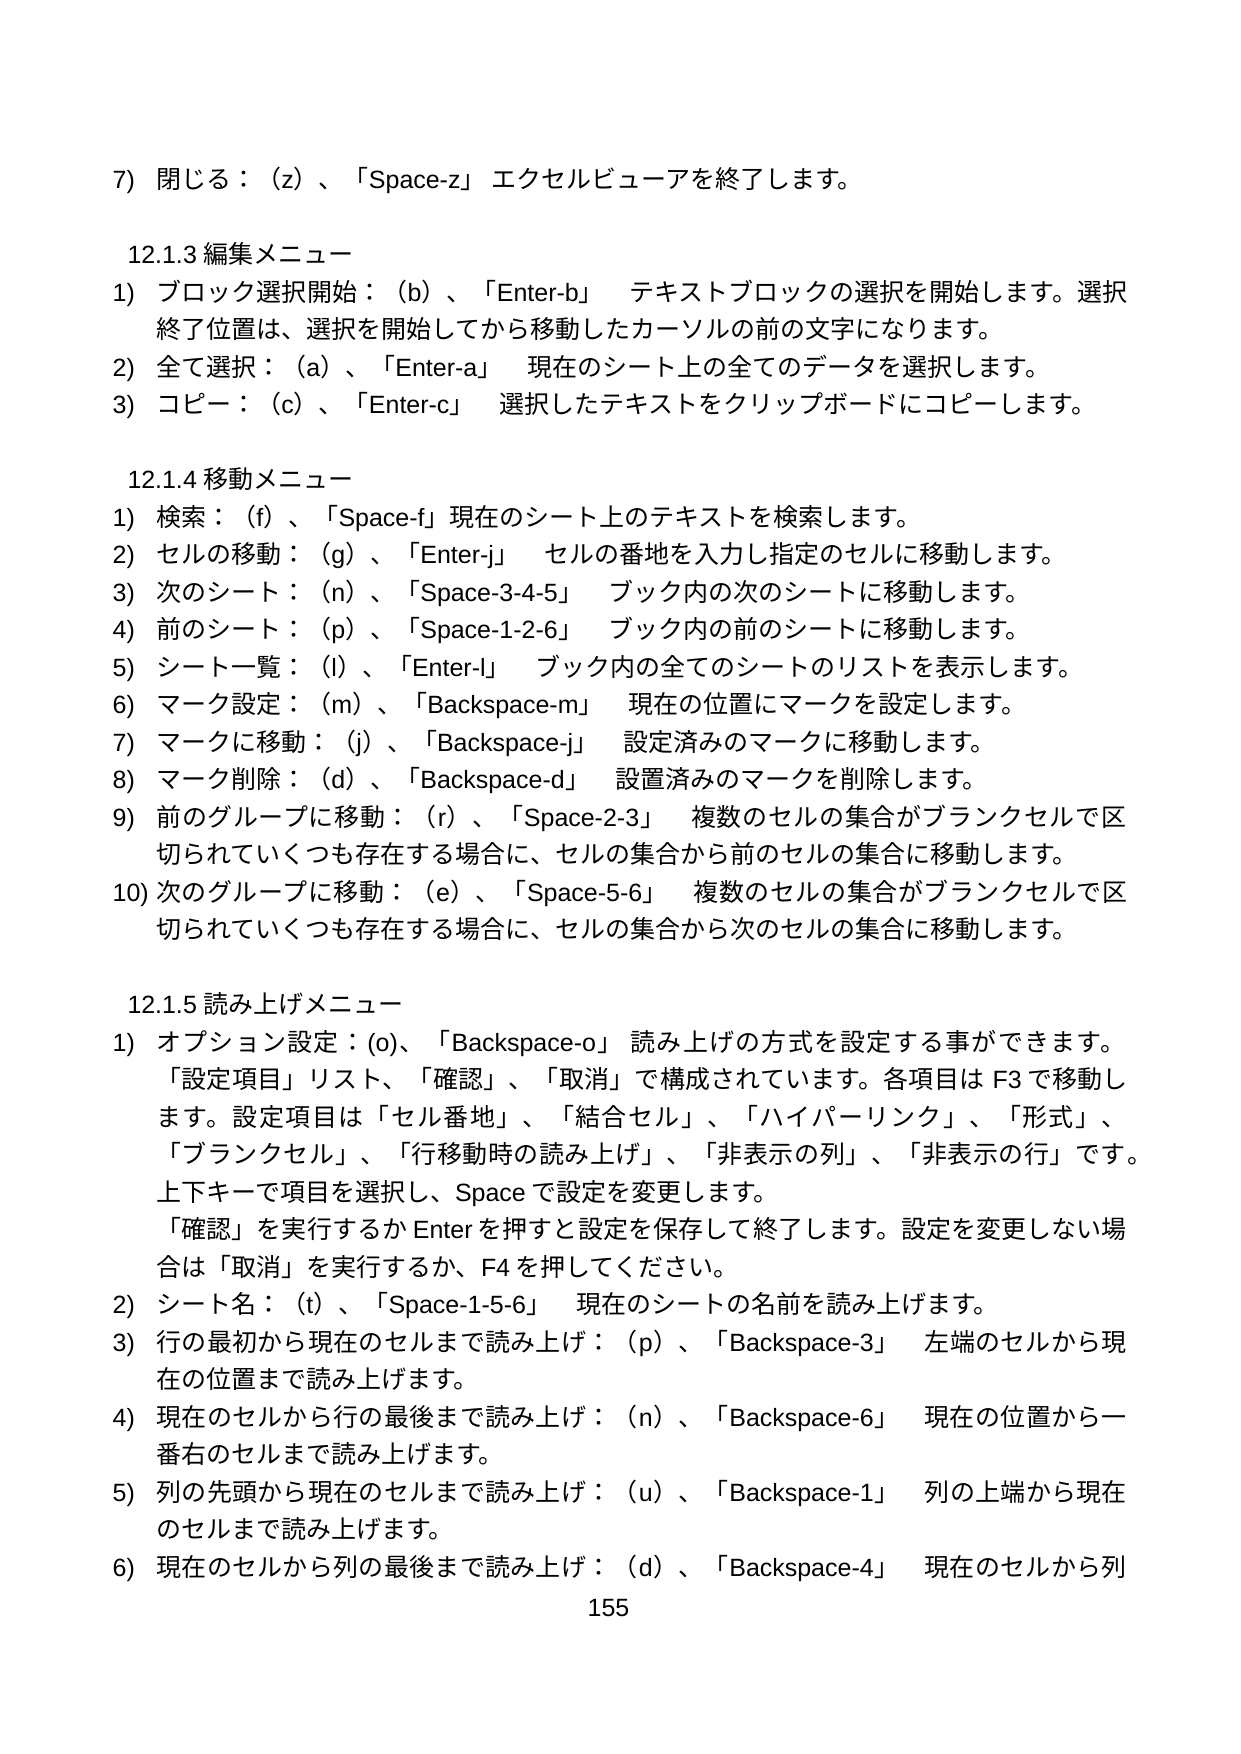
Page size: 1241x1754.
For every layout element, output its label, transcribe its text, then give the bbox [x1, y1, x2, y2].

list 検索：（f）、「Space-f」現在のシート上のテキストを検索します。 [112, 497, 1128, 534]
list オプション設定：(o)、「Backspace-o」 読み上げの方式を設定する事ができます。「設定項目」リスト、「確認」、「取消」で構成されています。各項目はF3で移動します。設定項目は「セル番地」、「結合セル」、「ハイパーリンク」、「形式」、「ブランクセル」、「行移動時の読み上げ」、「非表示の列」、「非表示の行」です。上下キーで項目を選択し、Spaceで設定を変更します。 [112, 1022, 1128, 1209]
list マークに移動：（j）、「Backspace-j」 設定済みのマークに移動します。 [112, 722, 1128, 759]
list マーク削除：（d）、「Backspace-d」 設置済みのマークを削除します。 [112, 759, 1128, 797]
list 「確認」を実行するかEnterを押すと設定を保存して終了します。設定を変更しない場合は「取消」を実行するか、F4を押してください。 [156, 1209, 1128, 1284]
subtitle 編集メニュー [127, 234, 1128, 272]
subtitle 読み上げメニュー [127, 984, 1128, 1022]
list 前のシート：（p）、「Space-1-2-6」 ブック内の前のシートに移動します。 [112, 609, 1128, 647]
list 現在のセルから行の最後まで読み上げ：（n）、「Backspace-6」 現在の位置から一番右のセルまで読み上げます。 [112, 1397, 1128, 1472]
list マーク設定：（m）、「Backspace-m」 現在の位置にマークを設定します。 [112, 684, 1128, 722]
list シート一覧：（l）、「Enter-l」 ブック内の全てのシートのリストを表示します。 [112, 647, 1128, 684]
list 列の先頭から現在のセルまで読み上げ：（u）、「Backspace-1」 列の上端から現在のセルまで読み上げます。 [112, 1472, 1128, 1547]
subtitle 移動メニュー [127, 459, 1128, 497]
list 前のグループに移動：（r）、「Space-2-3」 複数のセルの集合がブランクセルで区切られていくつも存在する場合に、セルの集合から前のセルの集合に移動します。 [112, 797, 1128, 872]
list 閉じる：（z）、「Space-z」 エクセルビューアを終了します。 [112, 159, 1128, 197]
list 次のシート：（n）、「Space-3-4-5」 ブック内の次のシートに移動します。 [112, 572, 1128, 609]
list 全て選択：（a）、「Enter-a」 現在のシート上の全てのデータを選択します。 [112, 347, 1128, 384]
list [112, 1547, 1128, 1584]
list 行の最初から現在のセルまで読み上げ：（p）、「Backspace-3」 左端のセルから現在の位置まで読み上げます。 [112, 1322, 1128, 1397]
list コピー：（c）、「Enter-c」 選択したテキストをクリップボードにコピーします。 [112, 384, 1128, 422]
list ブロック選択開始：（b）、「Enter-b」 テキストブロックの選択を開始します。選択終了位置は、選択を開始してから移動したカーソルの前の文字になります。 [112, 272, 1128, 347]
list シート名：（t）、「Space-1-5-6」 現在のシートの名前を読み上げます。 [112, 1284, 1128, 1322]
list セルの移動：（g）、「Enter-j」 セルの番地を入力し指定のセルに移動します。 [112, 534, 1128, 572]
list 次のグループに移動：（e）、「Space-5-6」 複数のセルの集合がブランクセルで区切られていくつも存在する場合に、セルの集合から次のセルの集合に移動します。 [112, 872, 1128, 947]
